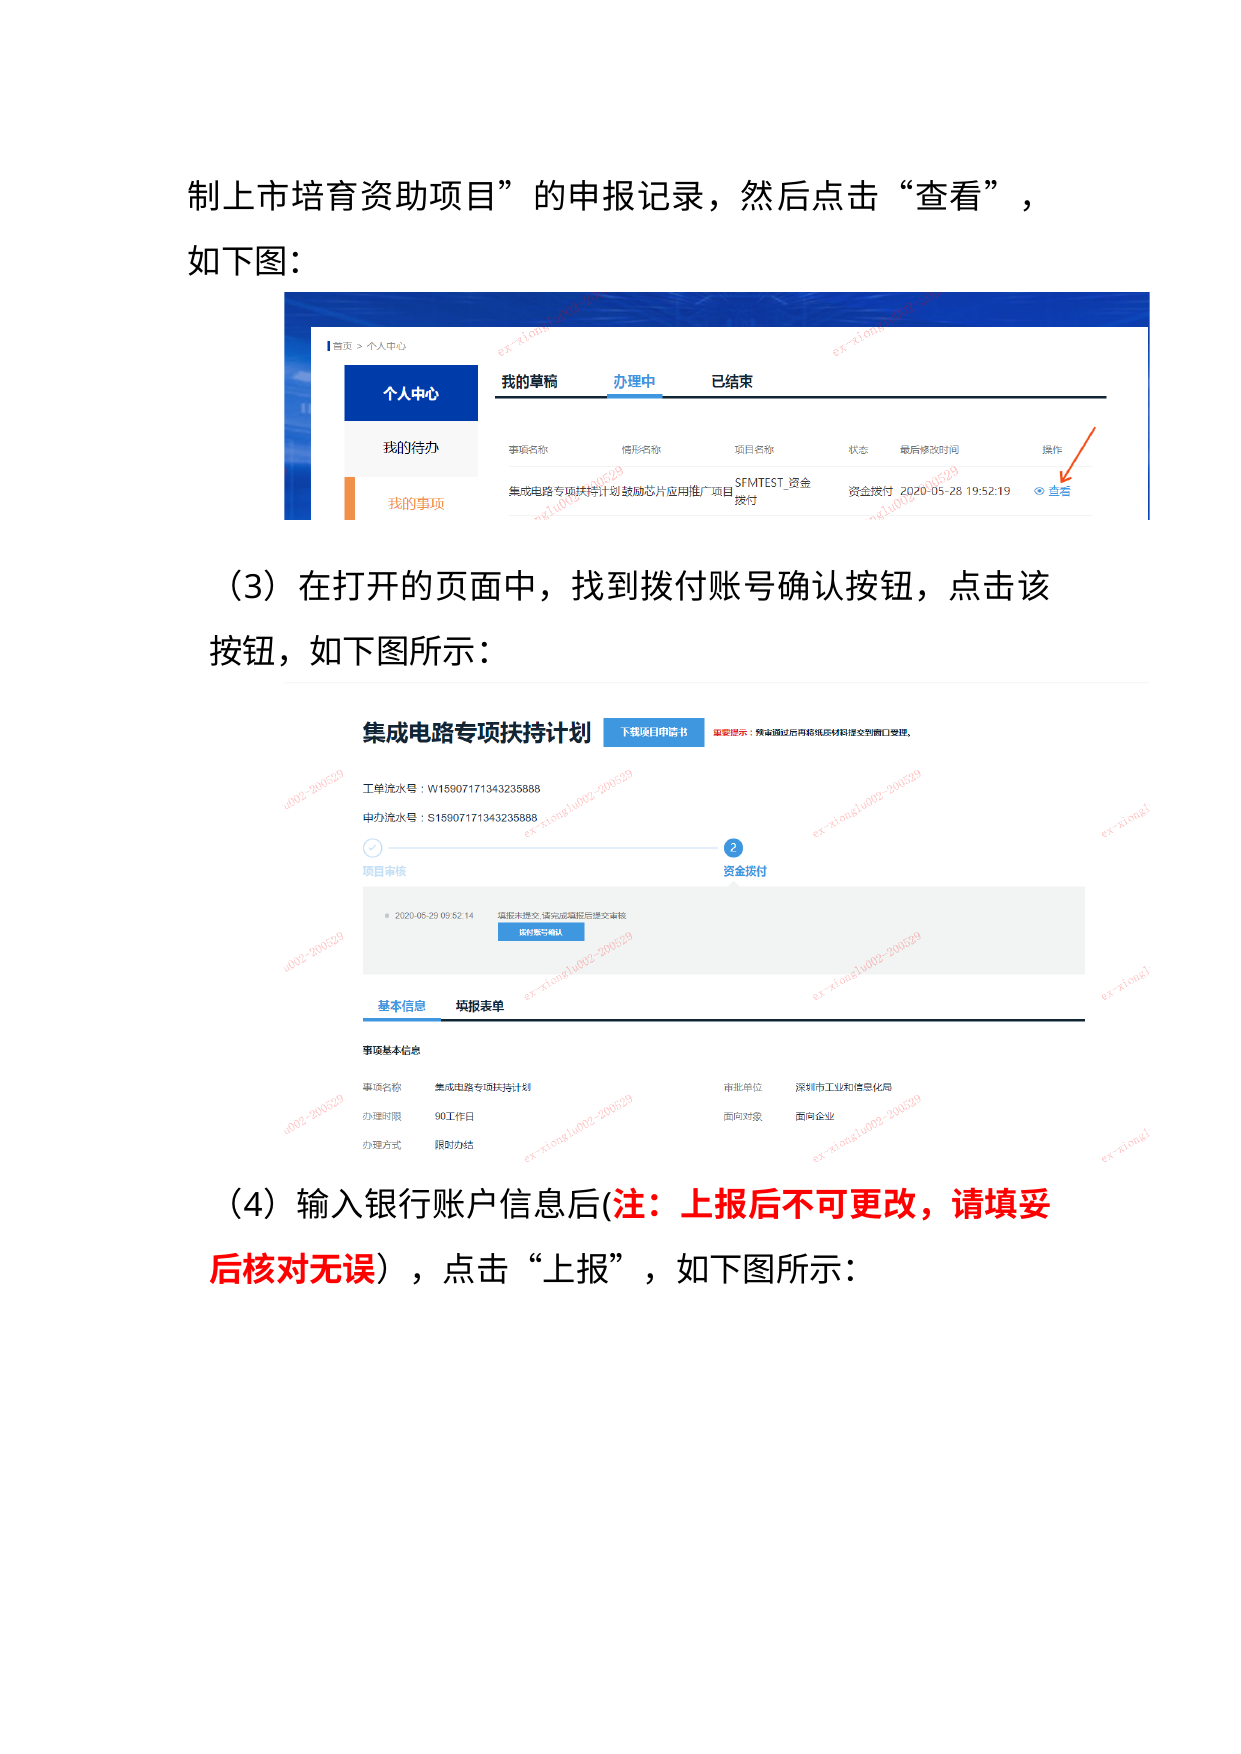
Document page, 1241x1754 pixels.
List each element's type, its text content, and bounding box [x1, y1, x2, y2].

picture [284, 682, 1150, 1165]
list （3）在打开的页面中，找到拨付账号确认按钮，点击该按钮，如下图所示： [209, 552, 1053, 682]
list （4）输入银行账户信息后(注：上报后不可更改，请填妥后核对无误），点击“上报”，如下图所示： [209, 1169, 1053, 1299]
picture [284, 292, 1150, 520]
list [187, 162, 1053, 292]
